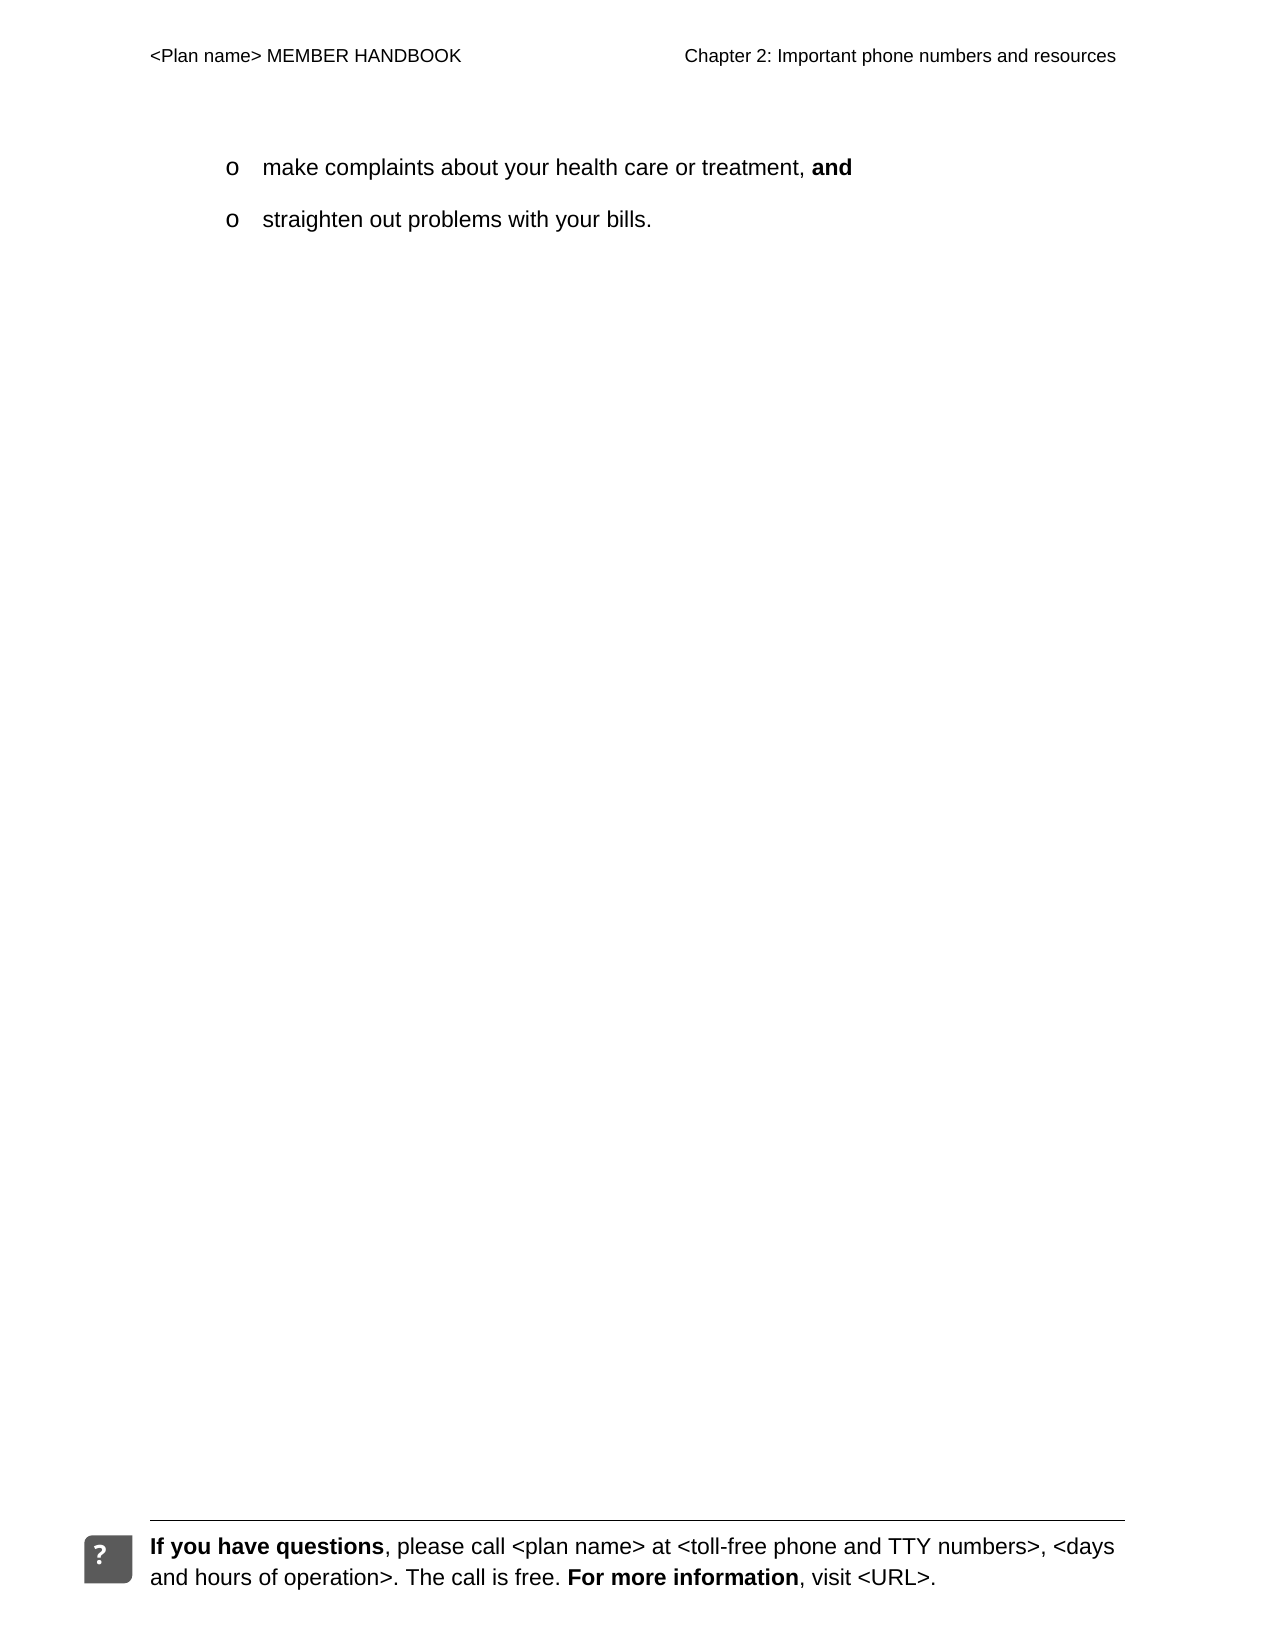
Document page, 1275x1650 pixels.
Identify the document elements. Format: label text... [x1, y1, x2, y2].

text straighten out problems with your bills. [225, 202, 1050, 233]
text make complaints about your health care or treatment, and [225, 150, 1050, 181]
